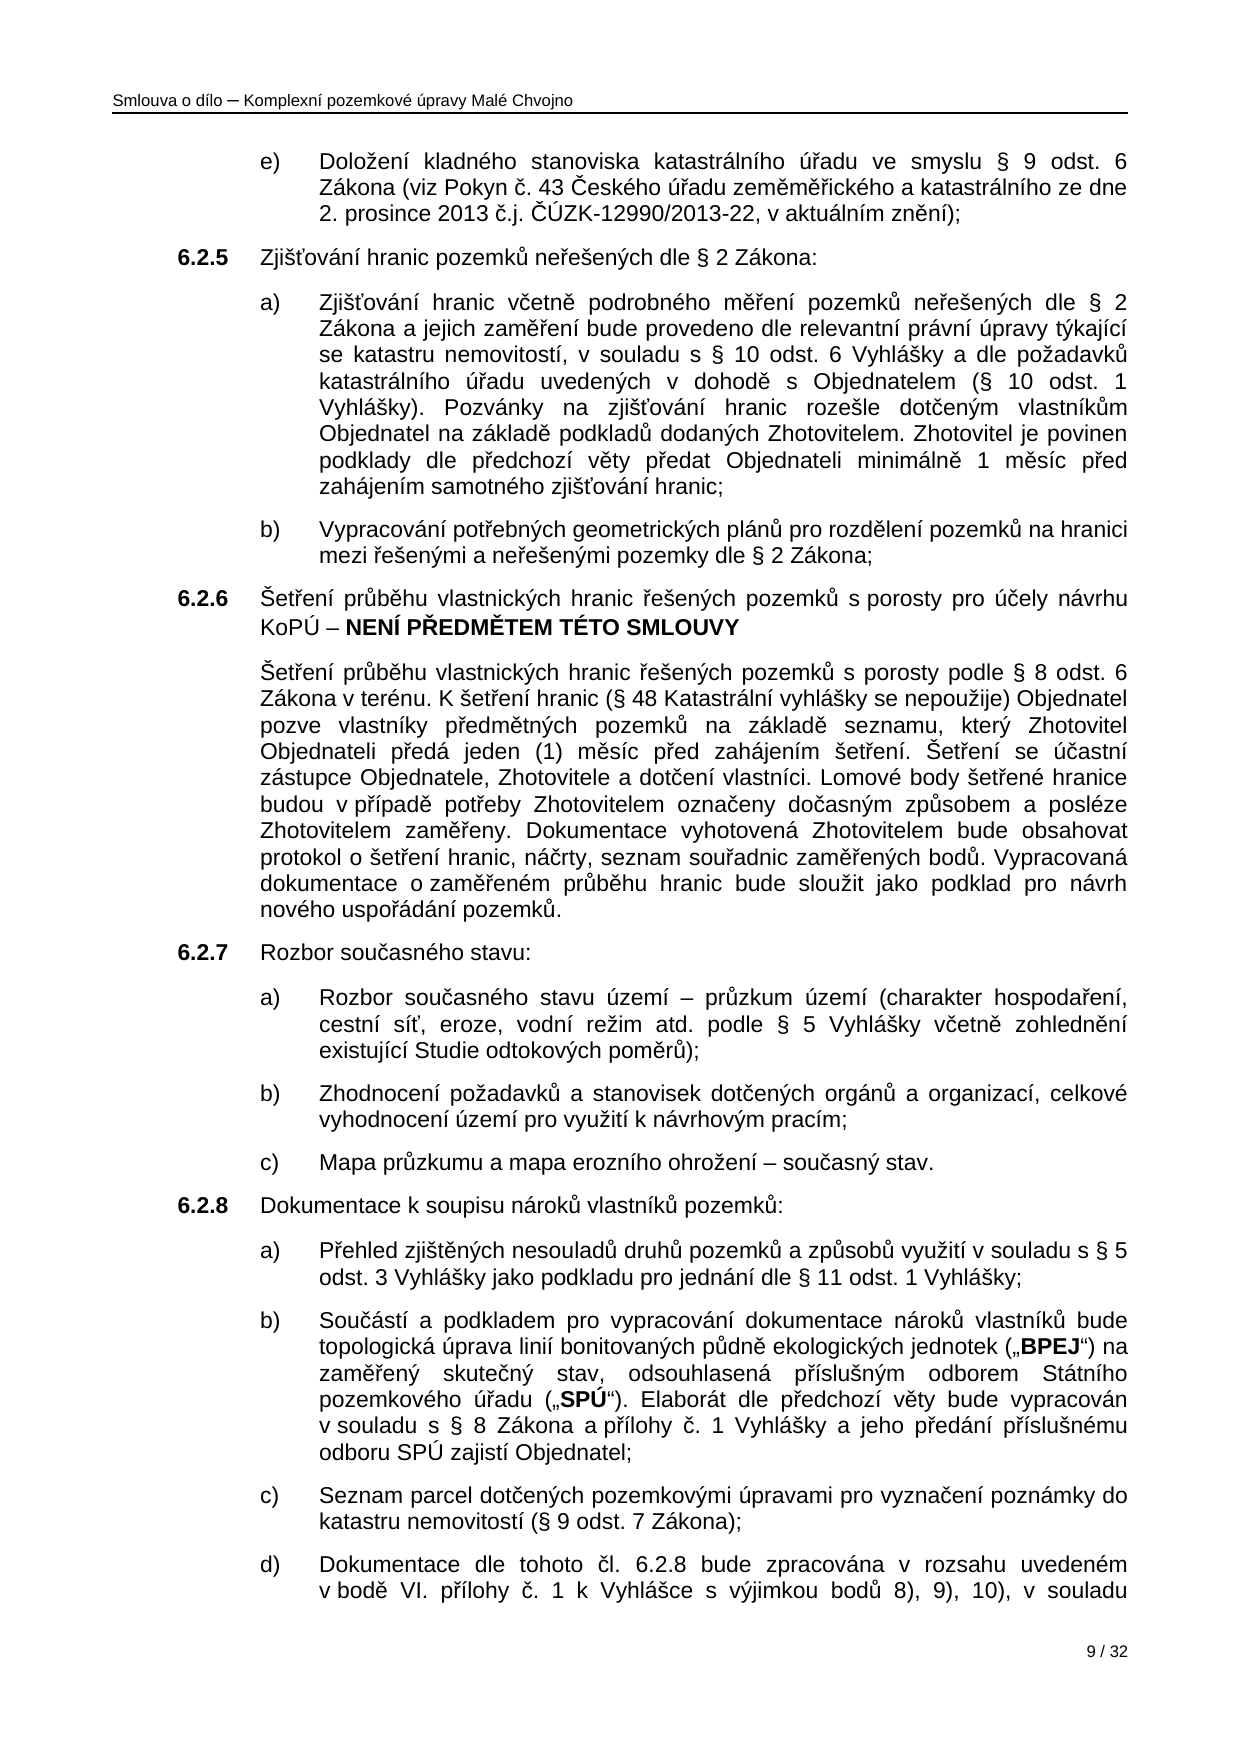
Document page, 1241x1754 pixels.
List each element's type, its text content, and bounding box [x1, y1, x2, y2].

text Rozbor současného stavu: [177, 939, 1128, 966]
list Zjišťování hranic včetně podrobného měření pozemků neřešených dle § 2 Zákona a jejich zaměření bude provedeno dle relevantní právní úpravy týkající se katastru nemovitostí, v souladu s § 10 odst. 6 Vyhlášky a dle požadavků katastrálního úřadu uvedených v dohodě s Objednatelem (§ 10 odst. 1 Vyhlášky). Pozvánky na zjišťování hranic rozešle dotčeným vlastníkům Objednatel na základě podkladů dodaných Zhotovitelem. Zhotovitel je povinen podklady dle předchozí věty předat Objednateli minimálně 1 měsíc před zahájením samotného zjišťování hranic; [260, 288, 1128, 499]
text Zjišťování hranic pozemků neřešených dle § 2 Zákona: [177, 243, 1128, 270]
list Zhodnocení požadavků a stanovisek dotčených orgánů a organizací, celkové vyhodnocení území pro využití k návrhovým pracím; [260, 1080, 1128, 1133]
list Mapa průzkumu a mapa erozního ohrožení – současný stav. [260, 1149, 1128, 1176]
list Seznam parcel dotčených pozemkovými úpravami pro vyznačení poznámky do katastru nemovitostí (§ 9 odst. 7 Zákona); [260, 1482, 1128, 1534]
list Rozbor současného stavu území – průzkum území (charakter hospodaření, cestní síť, eroze, vodní režim atd. podle § 5 Vyhlášky včetně zohlednění existující Studie odtokových poměrů); [260, 984, 1128, 1063]
list Doložení kladného stanoviska katastrálního úřadu ve smyslu § 9 odst. 6 Zákona (viz Pokyn č. 43 Českého úřadu zeměměřického a katastrálního ze dne 2. prosince 2013 č.j. ČÚZK-12990/2013-22, v aktuálním znění); [260, 148, 1128, 227]
text Šetření průběhu vlastnických hranic řešených pozemků s porosty pro účely návrhu KoPÚ – NENÍ PŘEDMĚTEM TÉTO SMLOUVY [177, 585, 1128, 640]
text Dokumentace k soupisu nároků vlastníků pozemků: [177, 1192, 1128, 1219]
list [260, 1551, 1128, 1604]
list Přehled zjištěných nesouladů druhů pozemků a způsobů využití v souladu s § 5 odst. 3 Vyhlášky jako podkladu pro jednání dle § 11 odst. 1 Vyhlášky; [260, 1237, 1128, 1290]
list Součástí a podkladem pro vypracování dokumentace nároků vlastníků bude topologická úprava linií bonitovaných půdně ekologických jednotek („BPEJ“) na zaměřený skutečný stav, odsouhlasená příslušným odborem Státního pozemkového úřadu („SPÚ“). Elaborát dle předchozí věty bude vypracován v souladu s § 8 Zákona a přílohy č. 1 Vyhlášky a jeho předání příslušnému odboru SPÚ zajistí Objednatel; [260, 1307, 1128, 1465]
list Šetření průběhu vlastnických hranic řešených pozemků s porosty podle § 8 odst. 6 Zákona v terénu. K šetření hranic (§ 48 Katastrální vyhlášky se nepoužije) Objednatel pozve vlastníky předmětných pozemků na základě seznamu, který Zhotovitel Objednateli předá jeden (1) měsíc před zahájením šetření. Šetření se účastní zástupce Objednatele, Zhotovitele a dotčení vlastníci. Lomové body šetřené hranice budou v případě potřeby Zhotovitelem označeny dočasným způsobem a posléze Zhotovitelem zaměřeny. Dokumentace vyhotovená Zhotovitelem bude obsahovat protokol o šetření hranic, náčrty, seznam souřadnic zaměřených bodů. Vypracovaná dokumentace o zaměřeném průběhu hranic bude sloužit jako podklad pro návrh nového uspořádání pozemků. [260, 659, 1128, 922]
list Vypracování potřebných geometrických plánů pro rozdělení pozemků na hranici mezi řešenými a neřešenými pozemky dle § 2 Zákona; [260, 516, 1128, 569]
